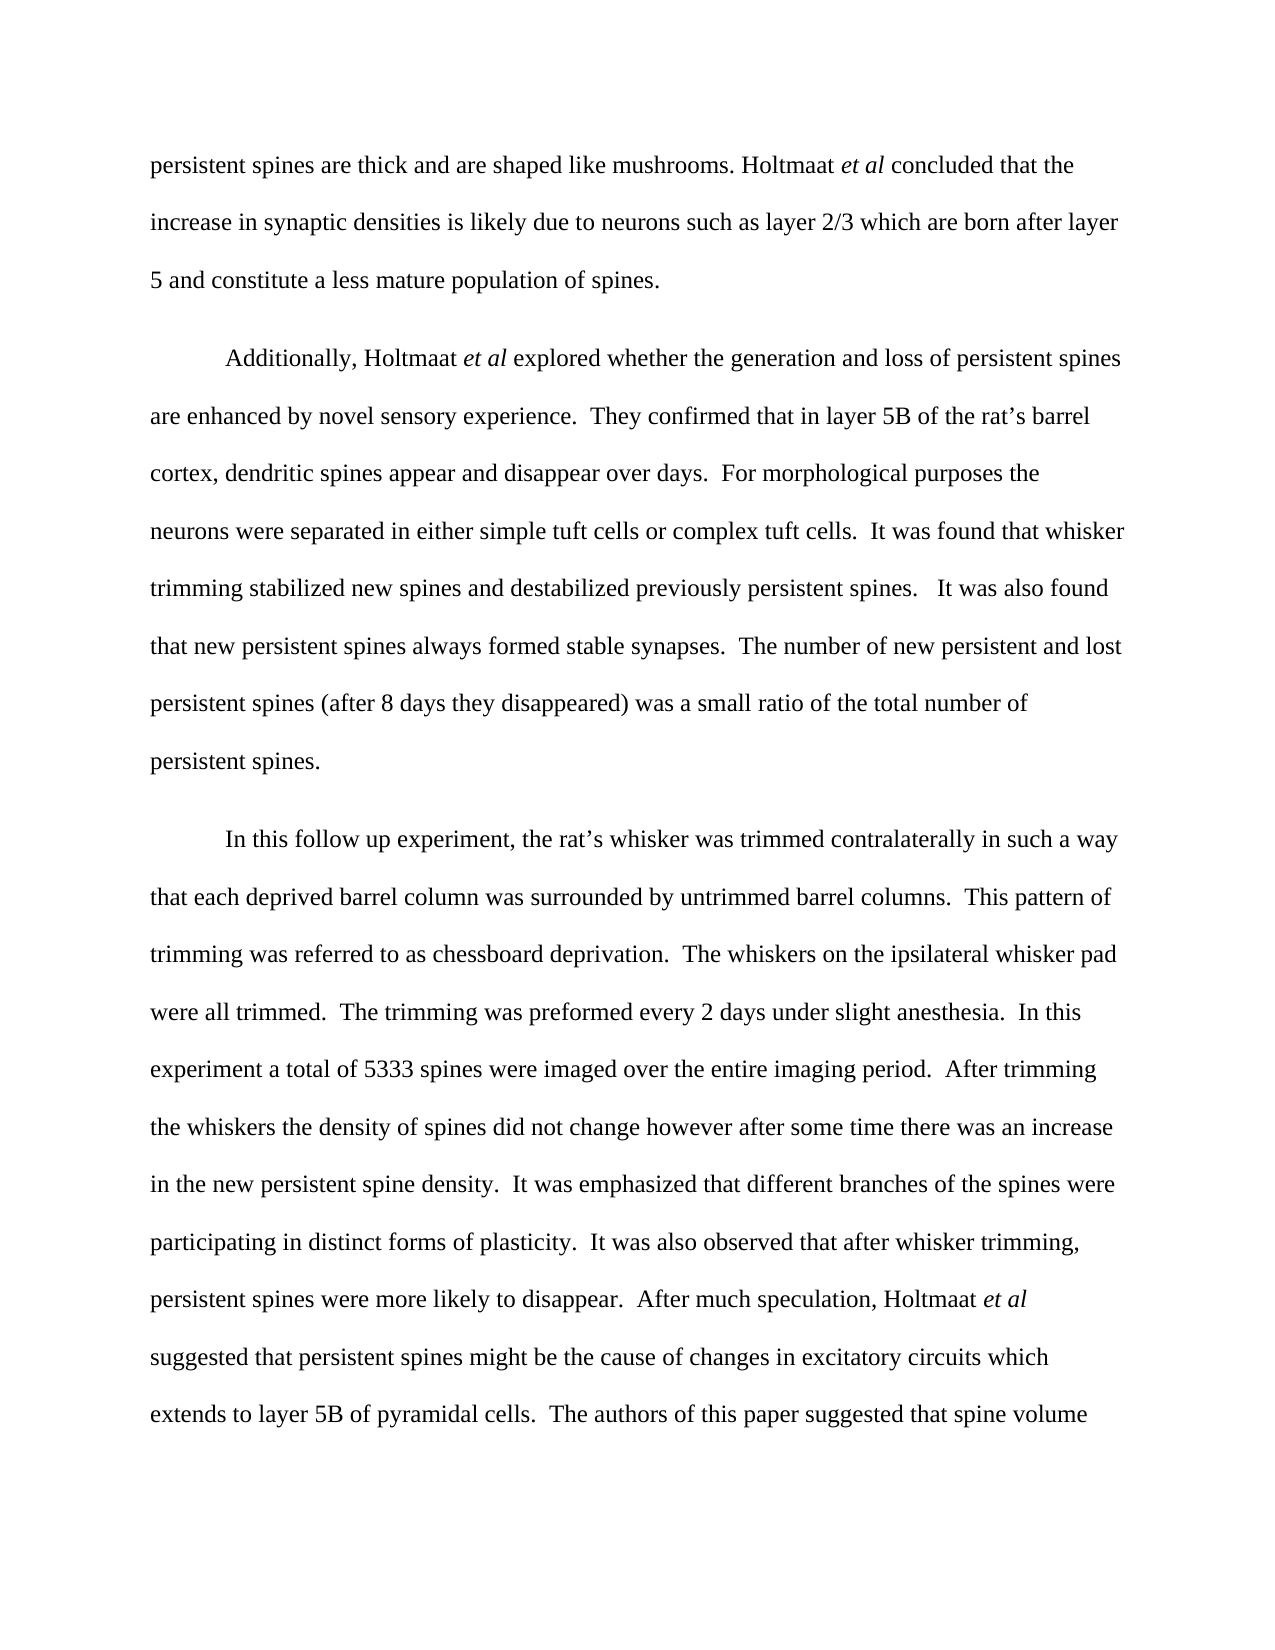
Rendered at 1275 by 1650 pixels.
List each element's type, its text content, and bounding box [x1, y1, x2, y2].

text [150, 150, 1125, 294]
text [150, 824, 1125, 1428]
text Additionally, Holtmaat et al explored whether the generation and loss of persistent spines are enhanced by novel sensory experience. They confirmed that in layer 5B of the rat’s barrel cortex, dendritic spines appear and disappear over days. For morphological purposes the neurons were separated in either simple tuft cells or complex tuft cells. It was found that whisker trimming stabilized new spines and destabilized previously persistent spines. It was also found that new persistent spines always formed stable synapses. The number of new persistent and lost persistent spines (after 8 days they disappeared) was a small ratio of the total number of persistent spines. [150, 343, 1125, 774]
